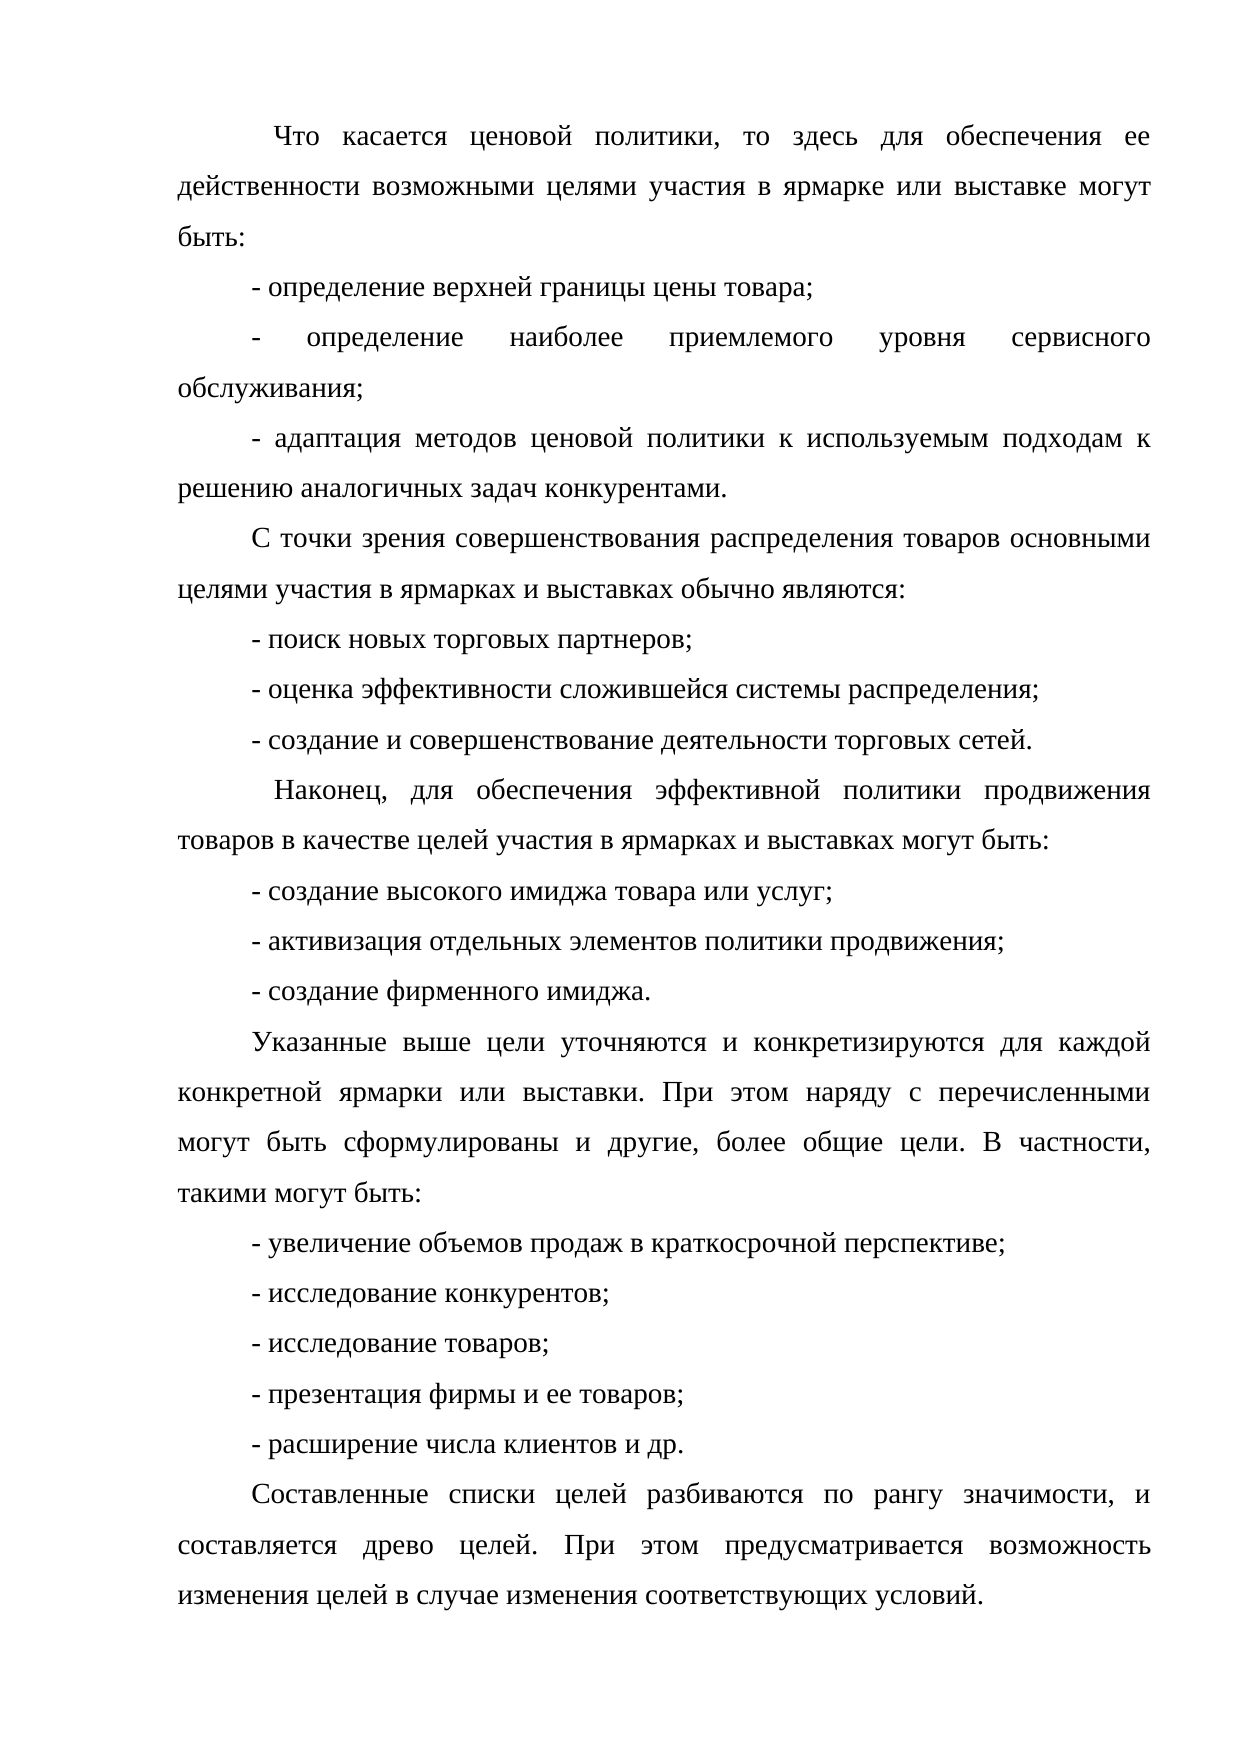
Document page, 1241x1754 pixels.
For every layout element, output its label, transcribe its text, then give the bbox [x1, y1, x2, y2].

text Указанные выше цели уточняются и конкретизируются для каждой конкретной ярмарки или выставки. При этом наряду с перечисленными могут быть сформулированы и другие, более общие цели. В частности, такими могут быть: [177, 1024, 1152, 1208]
text - увеличение объемов продаж в краткосрочной перспективе; [177, 1225, 1152, 1258]
text - создание фирменного имиджа. [177, 973, 1152, 1007]
text - создание и совершенствование деятельности торговых сетей. [177, 722, 1152, 755]
text - презентация фирмы и ее товаров; [177, 1376, 1152, 1409]
text - адаптация методов ценовой политики к используемым подходам к решению аналогичных задач конкурентами. [177, 420, 1152, 504]
text Что касается ценовой политики, то здесь для обеспечения ее действенности возможными целями участия в ярмарке или выставке могут быть: [177, 118, 1152, 252]
text - активизация отдельных элементов политики продвижения; [177, 923, 1152, 957]
text С точки зрения совершенствования распределения товаров основными целями участия в ярмарках и выставках обычно являются: [177, 521, 1152, 604]
text Составленные списки целей разбиваются по рангу значимости, и составляется древо целей. При этом предусматривается возможность изменения целей в случае изменения соответствующих условий. [177, 1477, 1152, 1611]
text - создание высокого имиджа товара или услуг; [177, 873, 1152, 906]
text - расширение числа клиентов и др. [177, 1426, 1152, 1460]
text - определение наиболее приемлемого уровня сервисного обслуживания; [177, 319, 1152, 403]
text - поиск новых торговых партнеров; [177, 621, 1152, 655]
text - определение верхней границы цены товара; [177, 269, 1152, 303]
text - оценка эффективности сложившейся системы распределения; [177, 672, 1152, 705]
text - исследование товаров; [177, 1326, 1152, 1359]
text - исследование конкурентов; [177, 1275, 1152, 1309]
text Наконец, для обеспечения эффективной политики продвижения товаров в качестве целей участия в ярмарках и выставках могут быть: [177, 772, 1152, 856]
